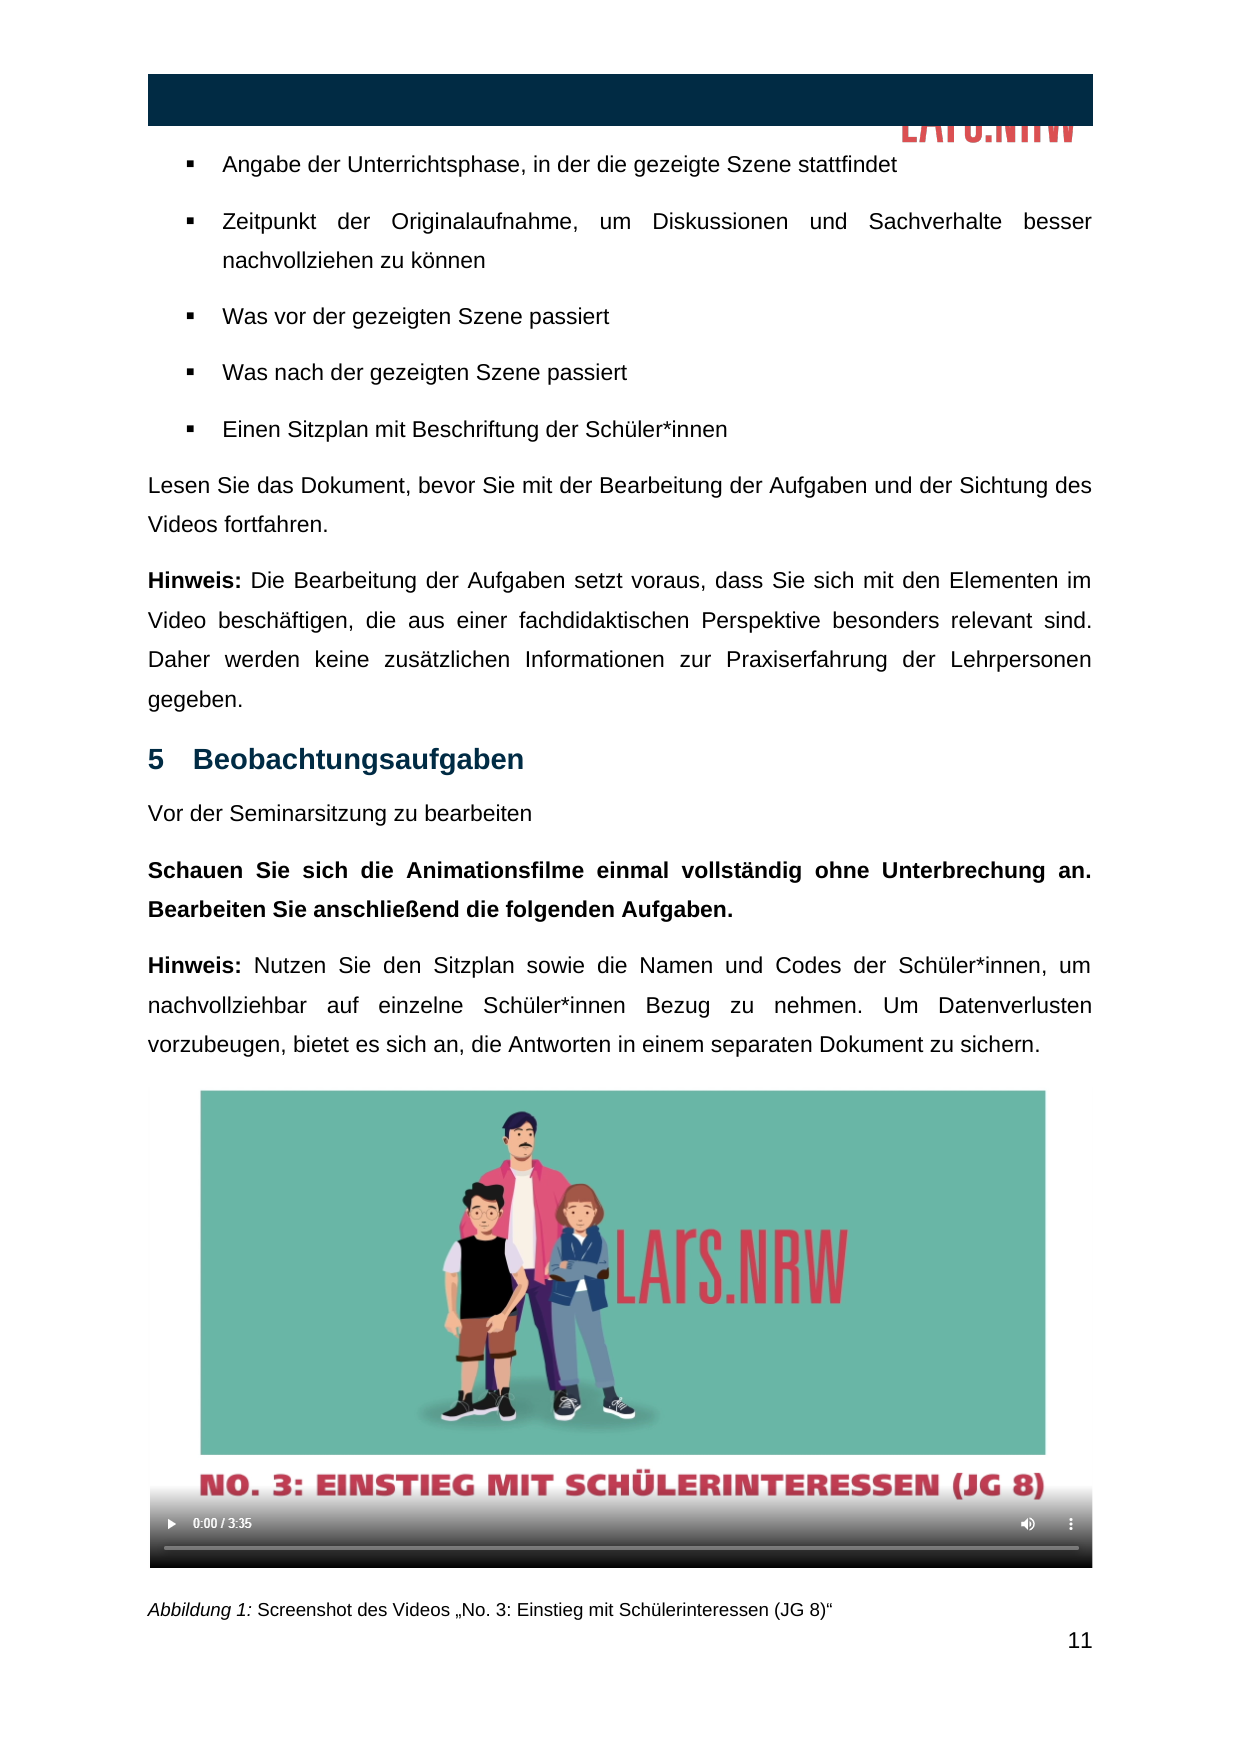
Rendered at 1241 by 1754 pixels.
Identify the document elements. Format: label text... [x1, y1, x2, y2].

list Was nach der gezeigten Szene passiert [185, 359, 1093, 386]
list Einen Sitzplan mit Beschriftung der Schüler*innen [185, 416, 1093, 442]
list Angabe der Unterrichtsphase, in der die gezeigte Szene stattfindet [185, 151, 1093, 178]
text Hinweis: Die Bearbeitung der Aufgaben setzt voraus, dass Sie sich mit den Elementen im Video beschäftigen, die aus einer fachdidaktischen Perspektive besonders relevant sind. Daher werden keine zusätzlichen Informationen zur Praxiserfahrung der Lehrpersonen gegeben. [148, 567, 1093, 712]
picture [886, 126, 1083, 151]
subtitle Beobachtungsaufgaben [148, 742, 1093, 775]
text Vor der Seminarsitzung zu bearbeiten [148, 800, 1093, 827]
text Lesen Sie das Dokument, bevor Sie mit der Bearbeitung der Aufgaben und der Sichtung des Videos fortfahren. [148, 472, 1093, 537]
text Abbildung 1: Screenshot des Videos „No. 3: Einstieg mit Schülerinteressen (JG 8)“ [148, 1598, 1093, 1620]
text Hinweis: Nutzen Sie den Sitzplan sowie die Namen und Codes der Schüler*innen, um nachvollziehbar auf einzelne Schüler*innen Bezug zu nehmen. Um Datenverlusten vorzubeugen, bietet es sich an, die Antworten in einem separaten Dokument zu sichern. [148, 952, 1093, 1057]
list Was vor der gezeigten Szene passiert [185, 303, 1093, 329]
text Schauen Sie sich die Animationsfilme einmal vollständig ohne Unterbrechung an. Bearbeiten Sie anschließend die folgenden Aufgaben. [148, 857, 1093, 922]
list Zeitpunkt der Originalaufnahme, um Diskussionen und Sachverhalte besser nachvollziehen zu können [185, 208, 1093, 273]
picture [147, 1087, 1093, 1569]
